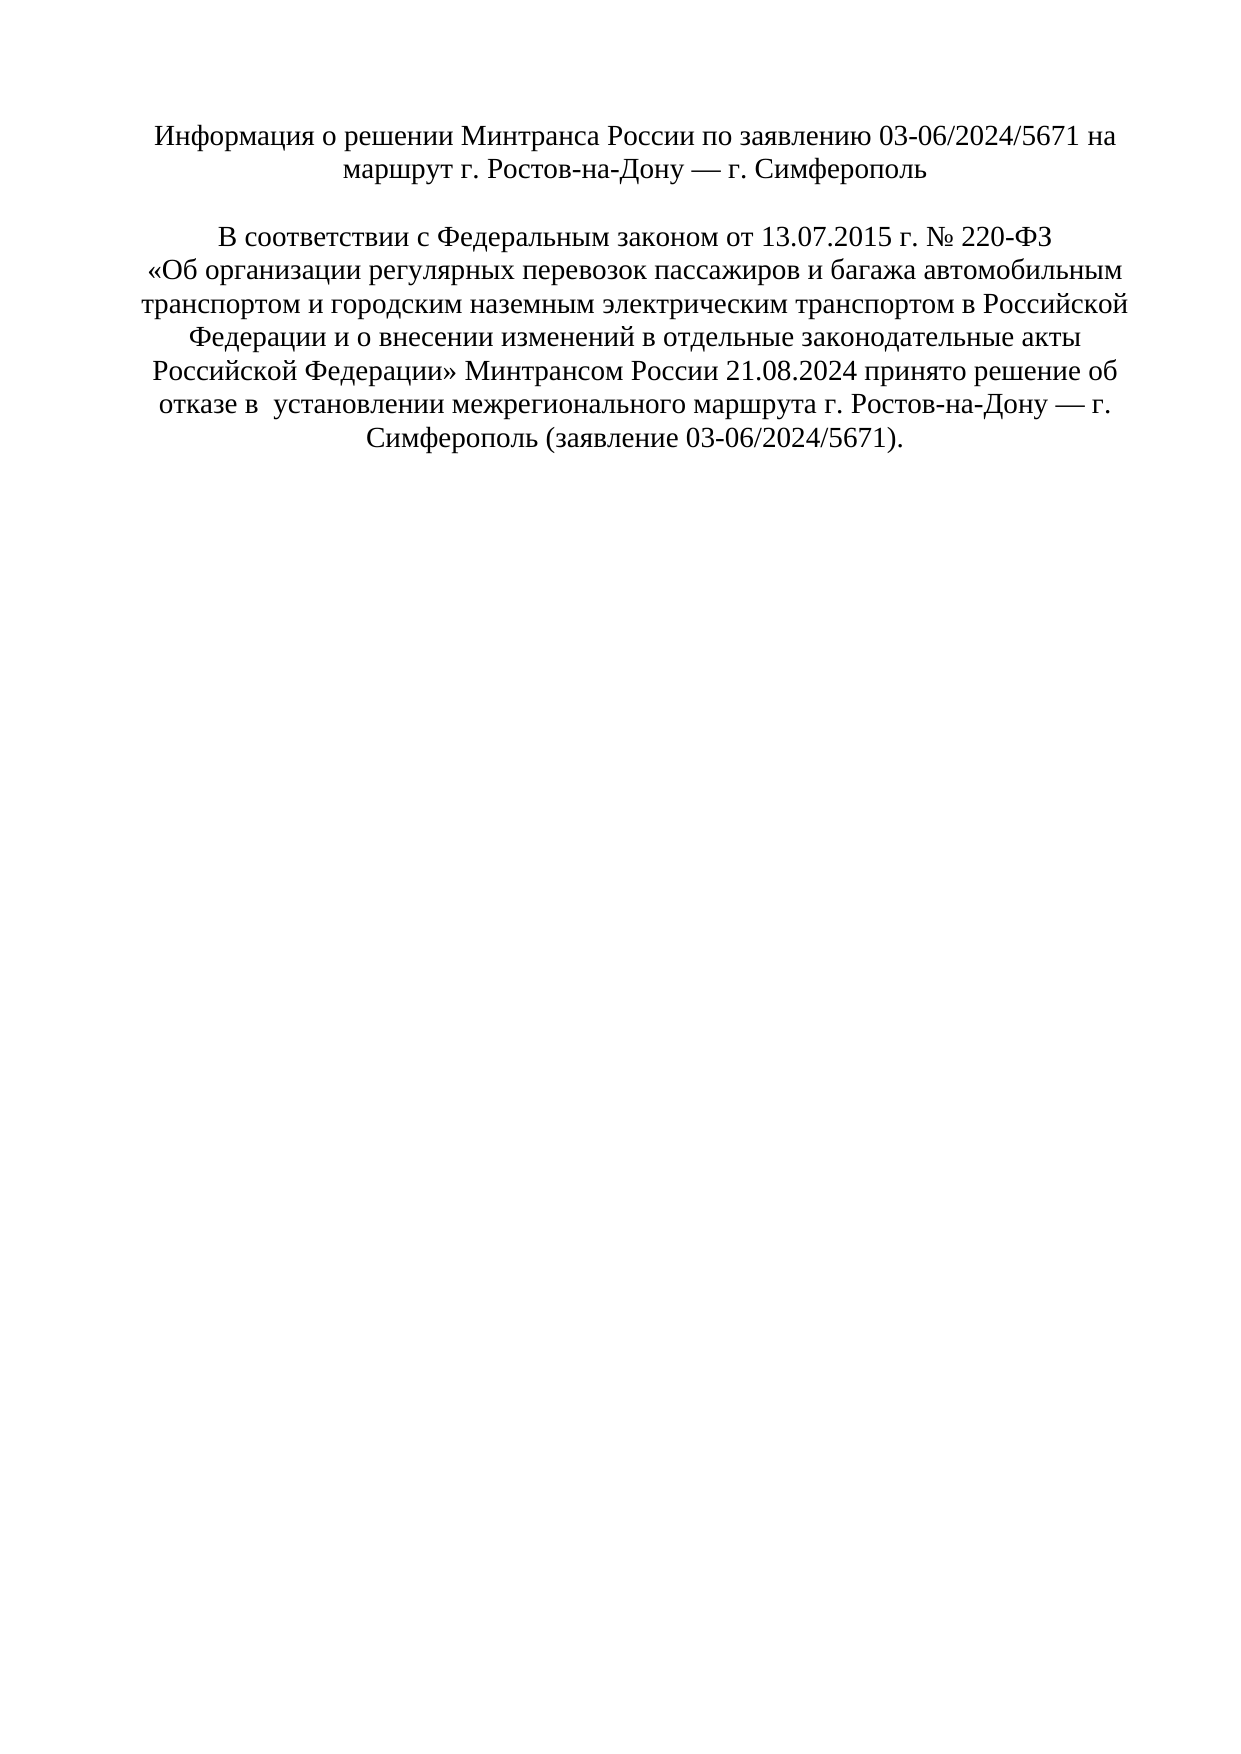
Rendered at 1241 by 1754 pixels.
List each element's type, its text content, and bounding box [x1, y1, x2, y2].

text Информация о решении Минтранса России по заявлению 03-06/2024/5671 на маршрут г. Ростов-на-Дону — г. Симферополь [118, 118, 1152, 185]
text В соответствии с Федеральным законом от 13.07.2015 г. № 220-ФЗ «Об организации регулярных перевозок пассажиров и багажа автомобильным транспортом и городским наземным электрическим транспортом в Российской Федерации и о внесении изменений в отдельные законодательные акты Российской Федерации» Минтрансом России 21.08.2024 принято решение об отказе в установлении межрегионального маршрута г. Ростов-на-Дону — г. Симферополь (заявление 03-06/2024/5671). [118, 219, 1152, 453]
